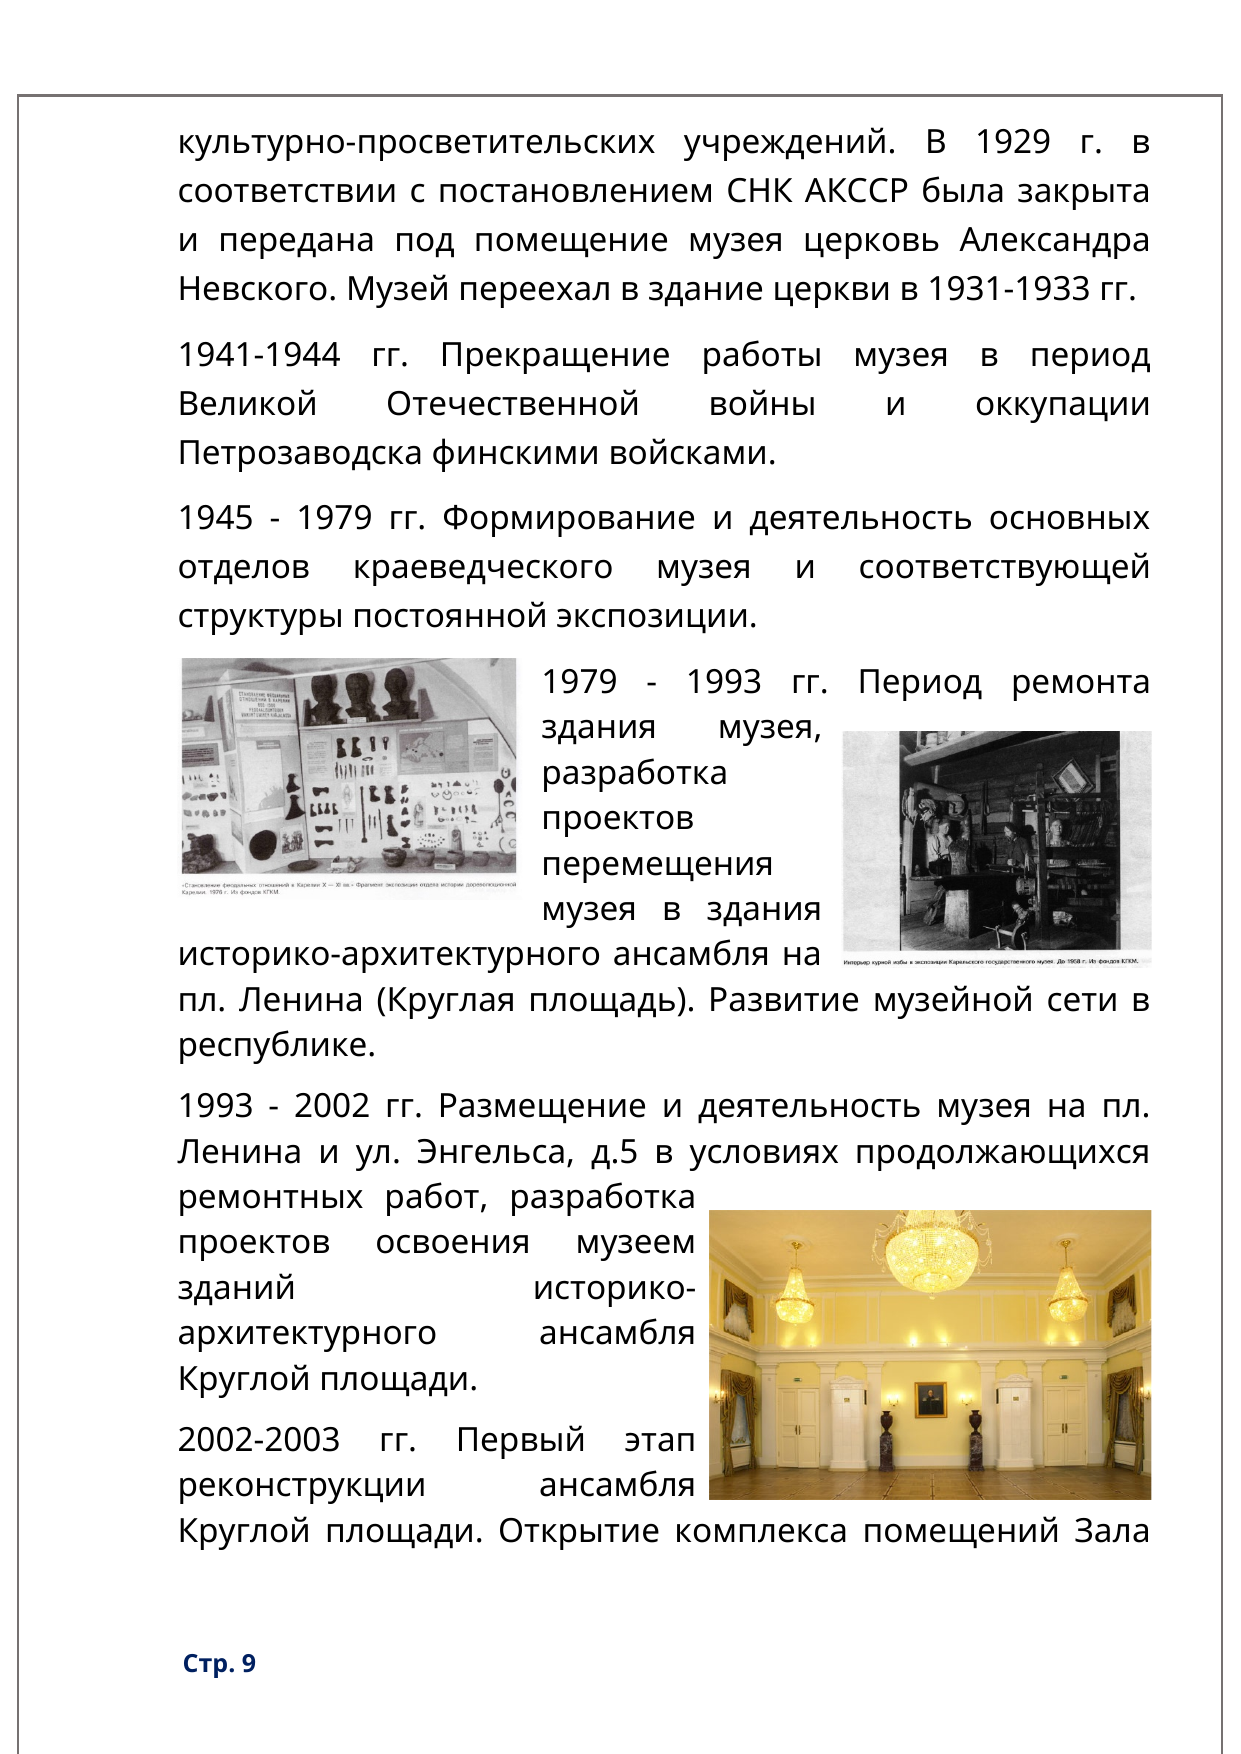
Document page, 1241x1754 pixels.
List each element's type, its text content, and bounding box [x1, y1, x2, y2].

text 1945 - 1979 гг. Формирование и деятельность основных отделов краеведческого музея и соответствующей структуры постоянной экспозиции. [177, 494, 1152, 637]
picture [709, 1210, 1152, 1500]
picture [841, 731, 1152, 968]
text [177, 118, 1152, 310]
text 1993 - 2002 гг. Размещение и деятельность музея на пл. Ленина и ул. Энгельса, д.5 в условиях продолжающихся ремонтных работ, разработка проектов освоения музеем зданий историко-архитектурного ансамбля Круглой площади. [177, 1082, 1152, 1400]
picture [177, 658, 523, 900]
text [177, 1416, 1152, 1552]
text 1941-1944 гг. Прекращение работы музея в период Великой Отечественной войны и оккупации Петрозаводска финскими войсками. [177, 331, 1152, 474]
